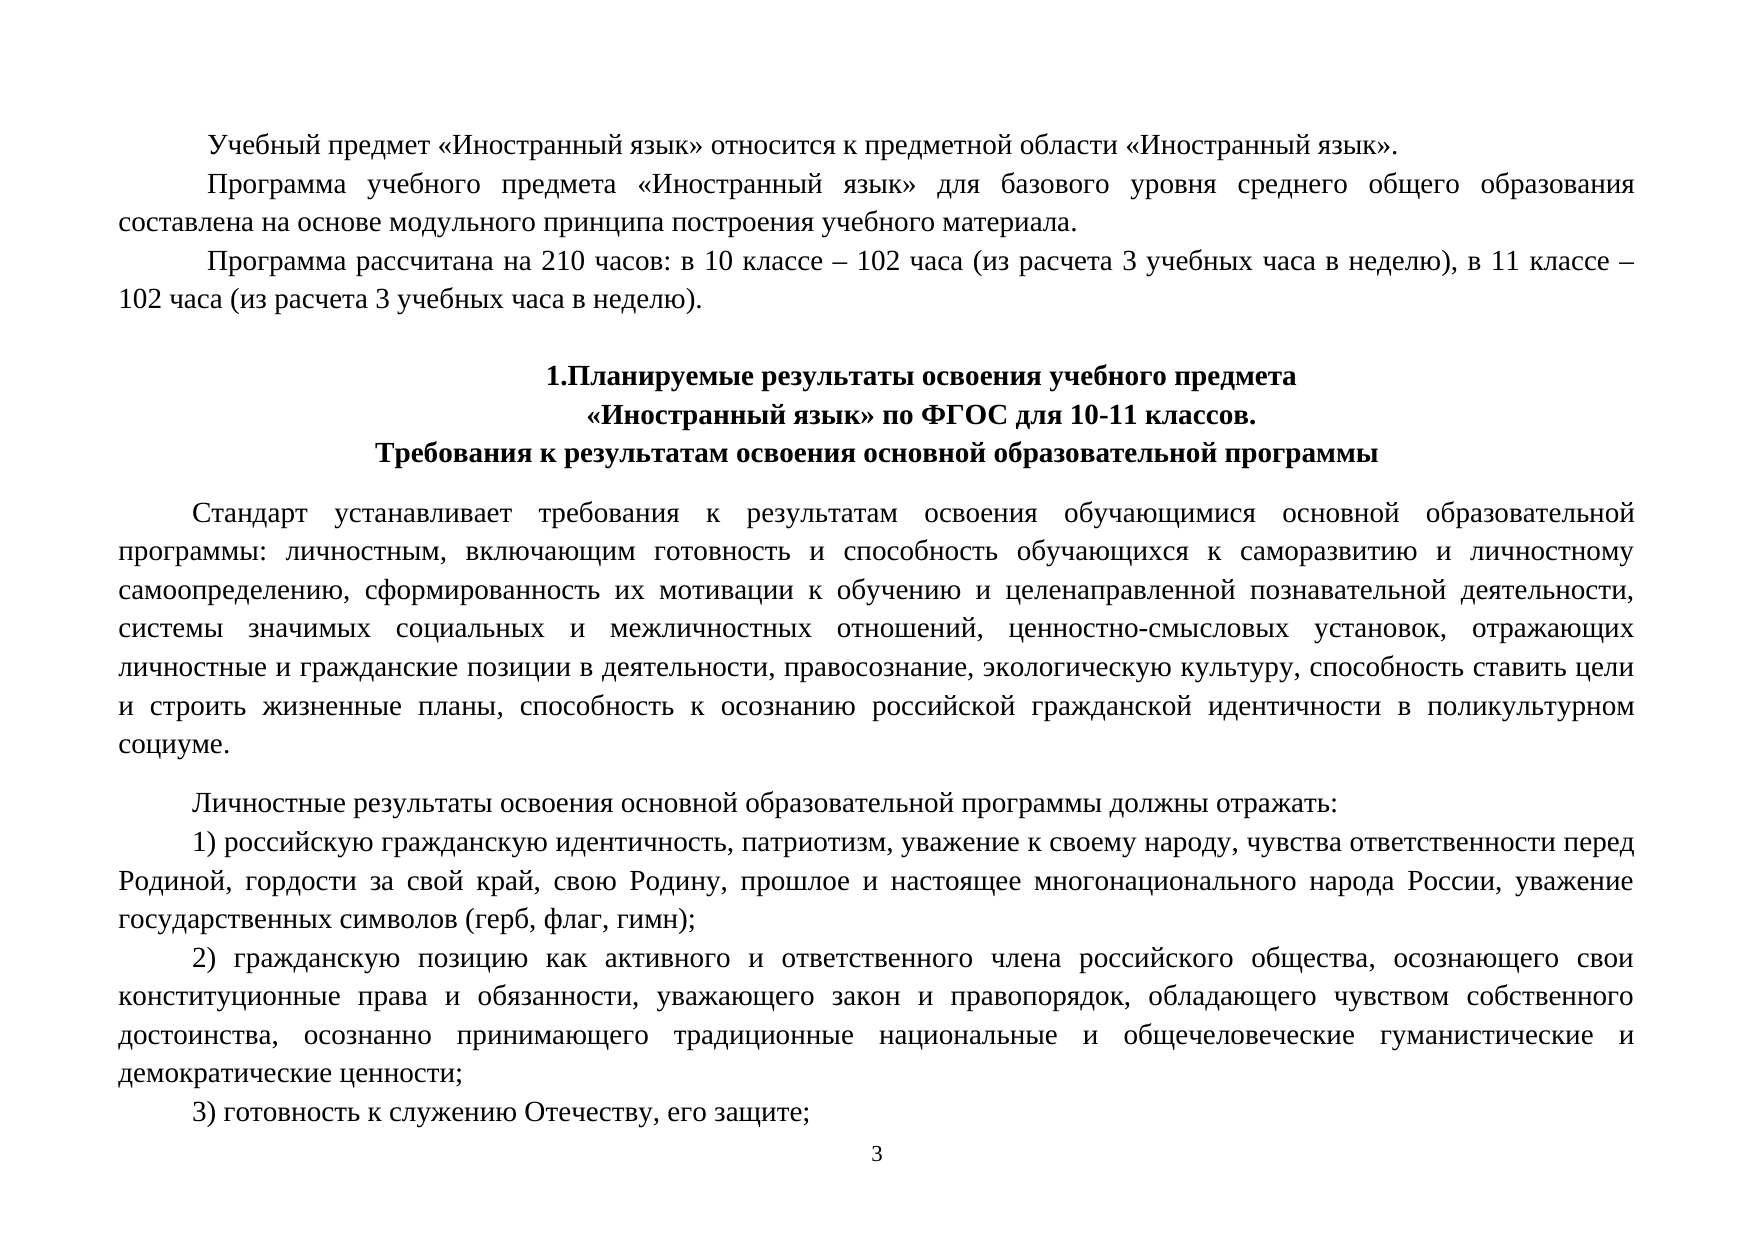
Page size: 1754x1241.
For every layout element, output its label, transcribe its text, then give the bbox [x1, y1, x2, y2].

text Программа учебного предмета «Иностранный язык» для базового уровня среднего общего образования составлена на основе модульного принципа построения учебного материала. [118, 166, 1636, 238]
text Программа рассчитана на 210 часов: в 10 классе – 102 часа (из расчета 3 учебных часа в неделю), в 11 классе – 102 часа (из расчета 3 учебных часа в неделю). [118, 243, 1636, 315]
text 1) российскую гражданскую идентичность, патриотизм, уважение к своему народу, чувства ответственности перед Родиной, гордости за свой край, свою Родину, прошлое и настоящее многонационального народа России, уважение государственных символов (герб, флаг, гимн); [118, 824, 1636, 935]
text «Иностранный язык» по ФГОС для 10-11 классов. [118, 397, 1636, 431]
text Требования к результатам освоения основной образовательной программы [118, 436, 1636, 469]
text Стандарт устанавливает требования к результатам освоения обучающимися основной образовательной программы: личностным, включающим готовность и способность обучающихся к саморазвитию и личностному самоопределению, сформированность их мотивации к обучению и целенаправленной познавательной деятельности, системы значимых социальных и межличностных отношений, ценностно-смысловых установок, отражающих личностные и гражданские позиции в деятельности, правосознание, экологическую культуру, способность ставить цели и строить жизненные планы, способность к осознанию российской гражданской идентичности в поликультурном социуме. [118, 495, 1636, 760]
text 2) гражданскую позицию как активного и ответственного члена российского общества, осознающего свои конституционные права и обязанности, уважающего закон и правопорядок, обладающего чувством собственного достоинства, осознанно принимающего традиционные национальные и общечеловеческие гуманистические и демократические ценности; [118, 940, 1636, 1089]
text Учебный предмет «Иностранный язык» относится к предметной области «Иностранный язык». [118, 127, 1636, 161]
text Личностные результаты освоения основной образовательной программы должны отражать: [118, 786, 1636, 819]
text 1.Планируемые результаты освоения учебного предмета [118, 358, 1636, 392]
text 3) готовность к служению Отечеству, его защите; [118, 1094, 1636, 1127]
